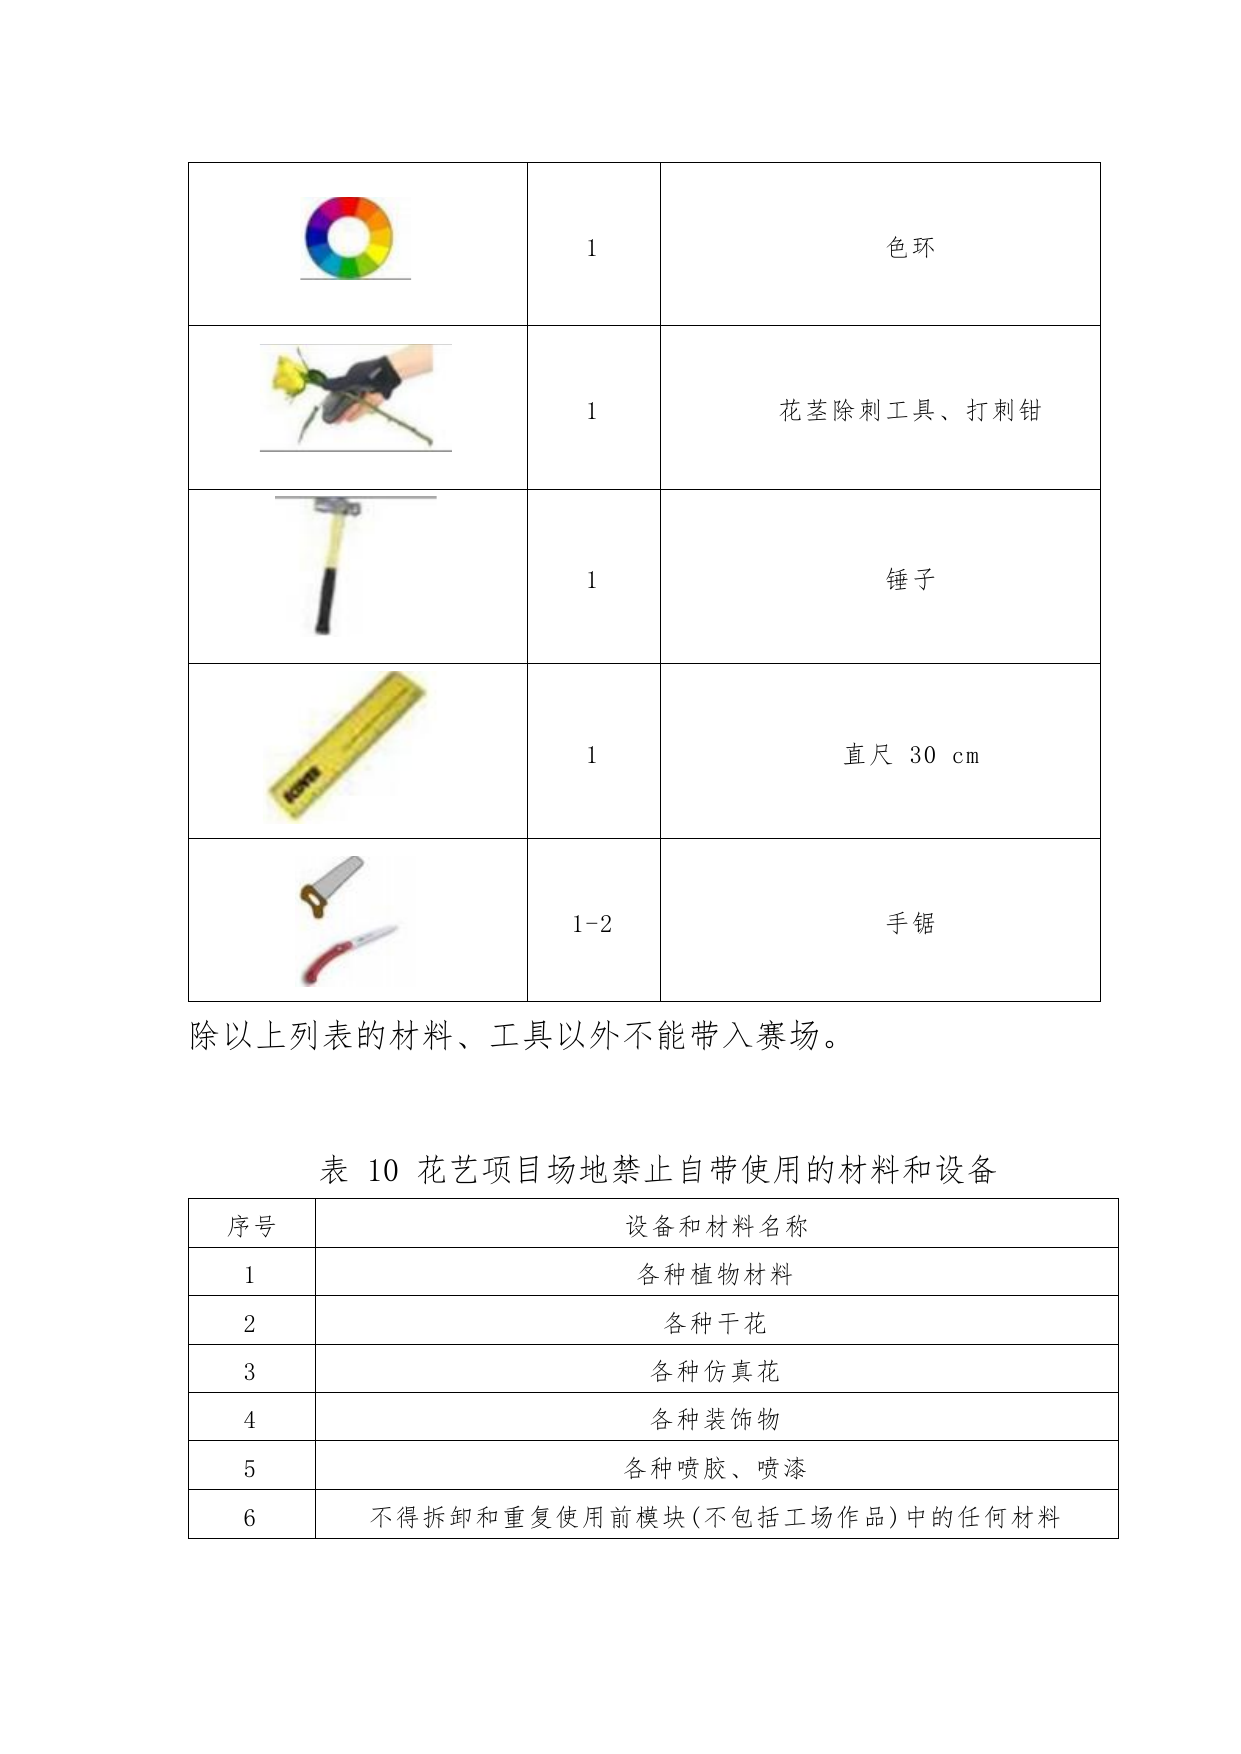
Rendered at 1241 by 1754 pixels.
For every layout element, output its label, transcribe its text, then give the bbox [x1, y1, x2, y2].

table_cell [189, 490, 527, 663]
table_cell 各种植物材料 [316, 1248, 1118, 1295]
table_cell 各种干花 [316, 1296, 1118, 1343]
table_cell 1-2 [528, 839, 660, 1001]
table_cell 5 [189, 1441, 315, 1488]
picture [275, 496, 437, 637]
table_cell [189, 839, 527, 1001]
table_cell 1 [528, 490, 660, 663]
table_cell 手锯 [661, 839, 1100, 1001]
table_cell [189, 326, 527, 488]
table_cell 直尺 30 cm [661, 664, 1100, 837]
table_cell 4 [189, 1393, 315, 1440]
table_cell 3 [189, 1345, 315, 1392]
text 表 10 花艺项目场地禁止自带使用的材料和设备 [318, 1154, 1053, 1188]
table_cell 2 [189, 1296, 315, 1343]
table_cell 不得拆卸和重复使用前模块(不包括工场作品)中的任何材料 [316, 1490, 1118, 1538]
table_cell 1 [528, 163, 660, 325]
picture [262, 671, 449, 824]
table_cell 花茎除刺工具、打刺钳 [661, 326, 1100, 488]
table_cell 锤子 [661, 490, 1100, 663]
text 除以上列表的材料、工具以外不能带入赛场。 [187, 1002, 1053, 1066]
table_header 设备和材料名称 [316, 1199, 1118, 1247]
table_cell 各种装饰物 [316, 1393, 1118, 1440]
picture [295, 856, 417, 987]
picture [259, 344, 452, 452]
table_cell 1 [528, 326, 660, 488]
table_cell 各种仿真花 [316, 1345, 1118, 1392]
table_cell 6 [189, 1490, 315, 1538]
table_cell [189, 664, 527, 837]
table_cell 1 [528, 664, 660, 837]
table_cell 1 [189, 1248, 315, 1295]
table_cell 各种喷胶、喷漆 [316, 1441, 1118, 1488]
picture [300, 197, 412, 280]
table_cell 色环 [661, 163, 1100, 325]
table_cell [189, 163, 527, 325]
table_header 序号 [189, 1199, 315, 1247]
